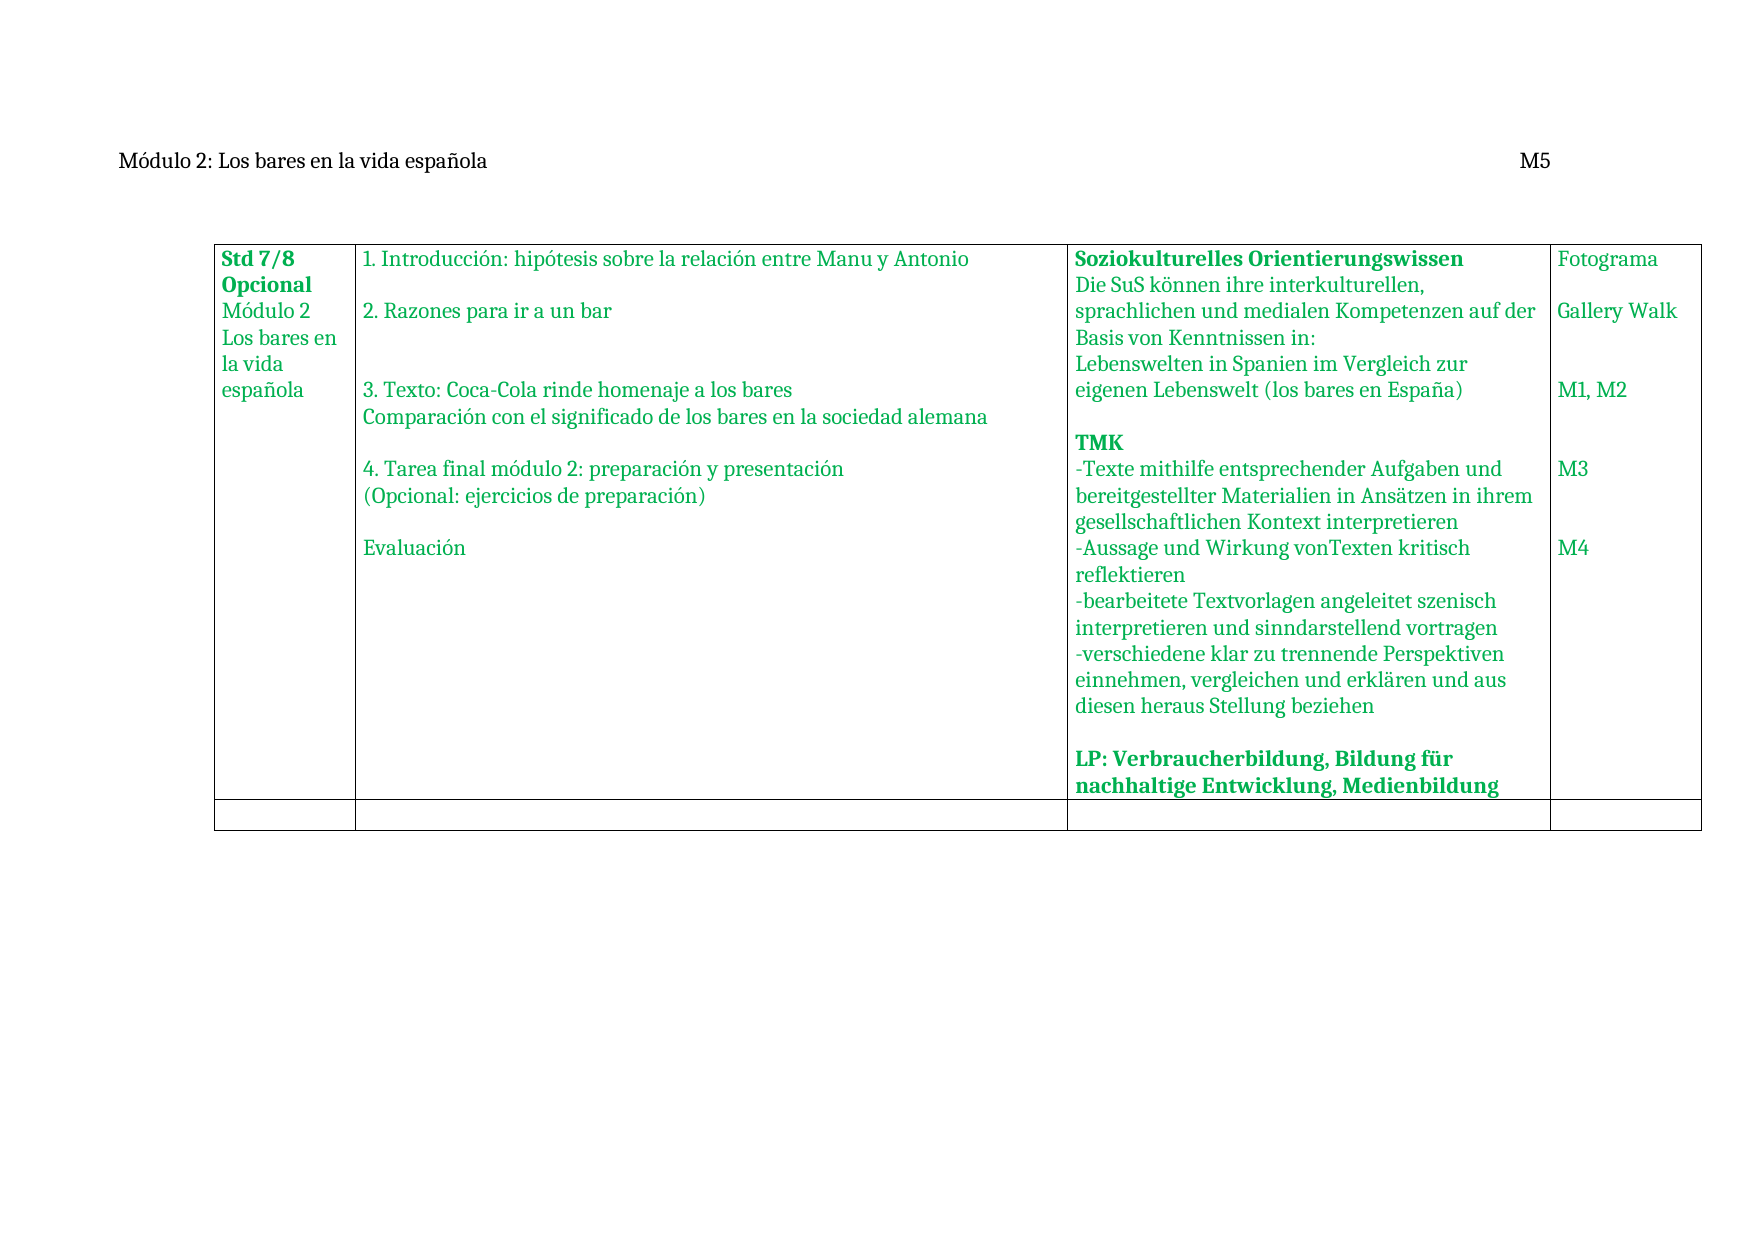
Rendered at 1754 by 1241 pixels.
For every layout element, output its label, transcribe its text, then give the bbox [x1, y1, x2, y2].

text Módulo 2: Los bares en la vida española M5 [118, 148, 1606, 174]
table_cell [1551, 800, 1701, 830]
table_header Std 7/8 Opcional Módulo 2 Los bares en la vida española [215, 245, 355, 799]
table_header 1. Introducción: hipótesis sobre la relación entre Manu y Antonio 2. Razones para ir a un bar 3. Texto: Coca-Cola rinde homenaje a los bares Comparación con el significado de los bares en la sociedad alemana 4. Tarea final módulo 2: preparación y presentación (Opcional: ejercicios de preparación) Evaluación [356, 245, 1067, 799]
table_header Soziokulturelles Orientierungswissen Die SuS können ihre interkulturellen, sprachlichen und medialen Kompetenzen auf der Basis von Kenntnissen in: Lebenswelten in Spanien im Vergleich zur eigenen Lebenswelt (los bares en España) TMK -Texte mithilfe entsprechender Aufgaben und bereitgestellter Materialien in Ansätzen in ihrem gesellschaftlichen Kontext interpretieren -Aussage und Wirkung vonTexten kritisch reflektieren -bearbeitete Textvorlagen angeleitet szenisch interpretieren und sinndarstellend vortragen -verschiedene klar zu trennende Perspektiven einnehmen, vergleichen und erklären und aus diesen heraus Stellung beziehen LP: Verbraucherbildung, Bildung für nachhaltige Entwicklung, Medienbildung [1068, 245, 1550, 799]
table_cell [356, 800, 1067, 830]
table_cell [215, 800, 355, 830]
table_cell [1068, 800, 1550, 830]
table_header Fotograma Gallery Walk M1, M2 M3 M4 [1551, 245, 1701, 799]
